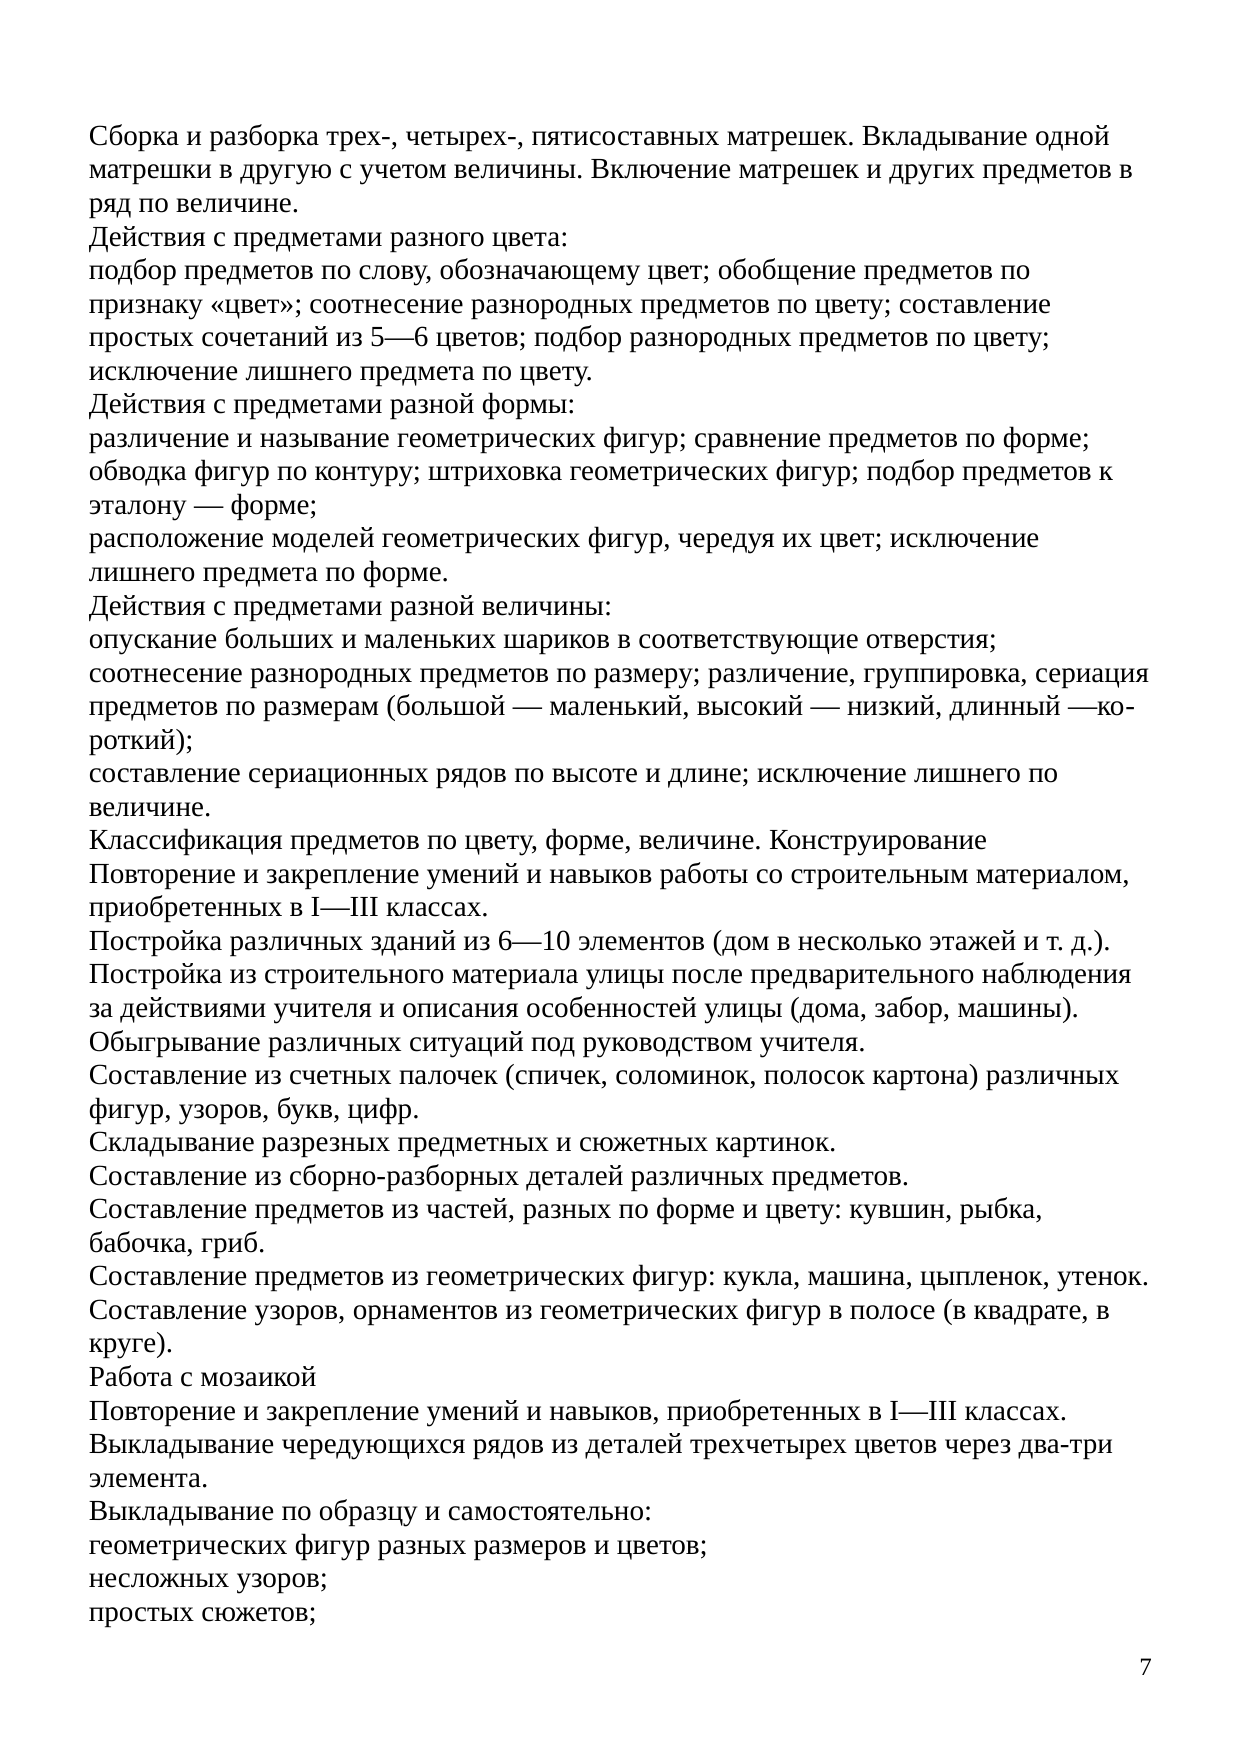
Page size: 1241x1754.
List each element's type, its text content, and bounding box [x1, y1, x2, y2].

text Действия с предметами разной величины: [88, 588, 1152, 621]
text геометрических фигур разных размеров и цветов; [88, 1527, 1152, 1560]
text Повторение и закрепление умений и навыков, приобретенных в I—III классах. [88, 1393, 1152, 1426]
text Повторение и закрепление умений и навыков работы со строительным материалом, приобретенных в I—III классах. [88, 856, 1152, 923]
text Выкладывание чередующихся рядов из деталей трехчетырех цветов через два-три элемента. [88, 1426, 1152, 1493]
text подбор предметов по слову, обозначающему цвет; обобщение предметов по признаку «цвет»; соотнесение разнородных предметов по цвету; составление простых сочетаний из 5—6 цветов; подбор разнородных предметов по цвету; исключение лишнего предмета по цвету. [88, 252, 1152, 386]
text соотнесение разнородных предметов по размеру; различение, группировка, сериация предметов по размерам (большой — маленький, высокий — низкий, длинный —короткий); [88, 655, 1152, 755]
text расположение моделей геометрических фигур, чередуя их цвет; исключение лишнего предмета по форме. [88, 521, 1152, 588]
text Составление предметов из частей, разных по форме и цвету: кувшин, рыбка, бабочка, гриб. [88, 1191, 1152, 1258]
text опускание больших и маленьких шариков в соответствующие отверстия; [88, 621, 1152, 655]
text несложных узоров; [88, 1560, 1152, 1594]
text Составление предметов из геометрических фигур: кукла, машина, цыпленок, утенок. [88, 1258, 1152, 1292]
text Действия с предметами разной формы: [88, 386, 1152, 420]
text Складывание разрезных предметных и сюжетных картинок. [88, 1124, 1152, 1158]
text Классификация предметов по цвету, форме, величине. Конструирование [88, 822, 1152, 856]
text Постройка из строительного материала улицы после предварительного наблюдения за действиями учителя и описания особенностей улицы (дома, забор, машины). Обыгрывание различных ситуаций под руководством учителя. [88, 957, 1152, 1057]
text Составление из счетных палочек (спичек, соломинок, полосок картона) различных фигур, узоров, букв, цифр. [88, 1057, 1152, 1124]
text Работа с мозаикой [88, 1359, 1152, 1393]
text Действия с предметами разного цвета: [88, 219, 1152, 252]
text простых сюжетов; [88, 1594, 1152, 1627]
text Постройка различных зданий из 6—10 элементов (дом в несколько этажей и т. д.). [88, 923, 1152, 957]
text Составление узоров, орнаментов из геометрических фигур в полосе (в квадрате, в круге). [88, 1292, 1152, 1359]
text различение и называние геометрических фигур; сравнение предметов по форме; обводка фигур по контуру; штриховка геометрических фигур; подбор предметов к эталону — форме; [88, 420, 1152, 521]
text Выкладывание по образцу и самостоятельно: [88, 1493, 1152, 1527]
text составление сериационных рядов по высоте и длине; исключение лишнего по величине. [88, 755, 1152, 822]
text Сборка и разборка трех-, четырех-, пятисоставных матрешек. Вкладывание одной матрешки в другую с учетом величины. Включение матрешек и других предметов в ряд по величине. [88, 118, 1152, 219]
text Составление из сборно-разборных деталей различных предметов. [88, 1158, 1152, 1191]
